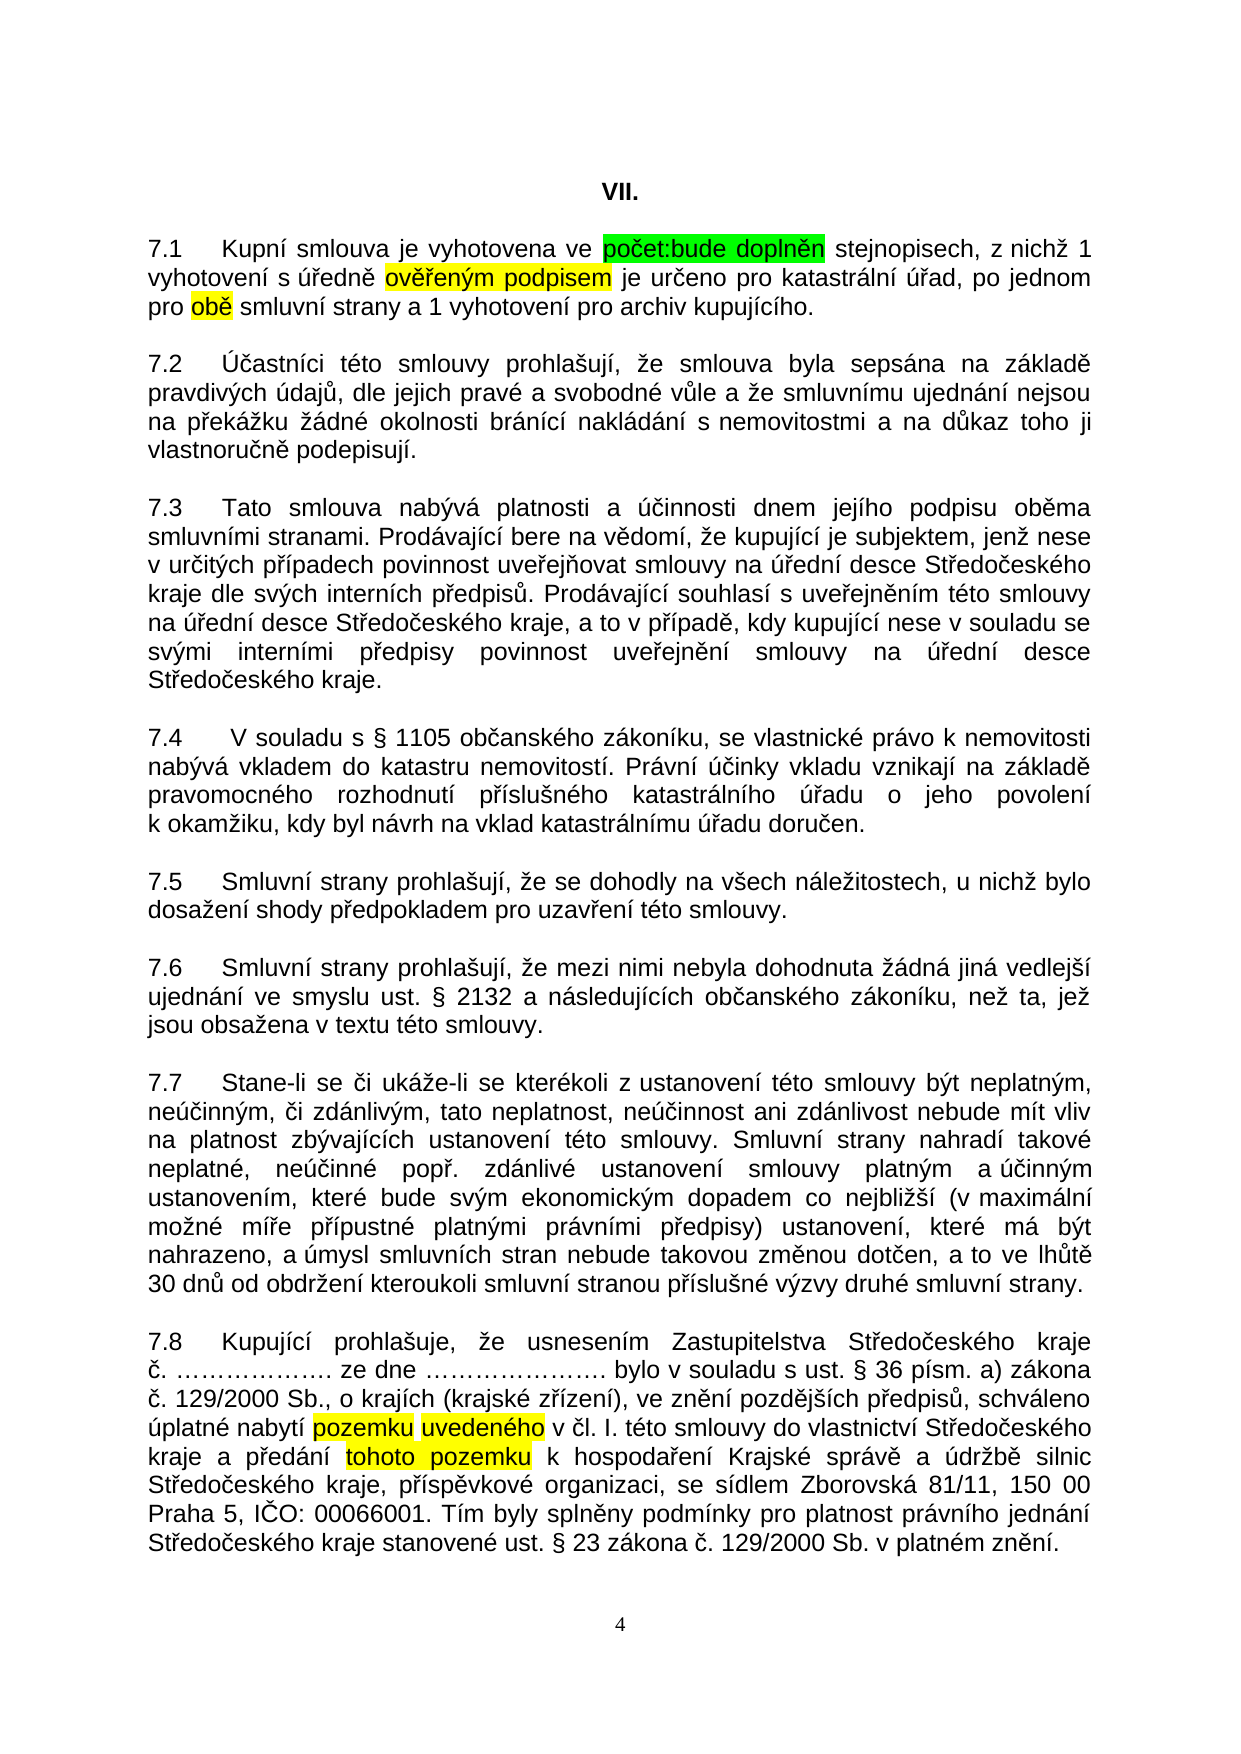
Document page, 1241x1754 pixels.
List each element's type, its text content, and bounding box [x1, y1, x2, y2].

text 7.5 Smluvní strany prohlašují, že se dohodly na všech náležitostech, u nichž bylo dosažení shody předpokladem pro uzavření této smlouvy. [148, 866, 1092, 924]
text VII. [148, 176, 1092, 205]
text 7.7 Stane-li se či ukáže-li se kterékoli z ustanovení této smlouvy být neplatným, neúčinným, či zdánlivým, tato neplatnost, neúčinnost ani zdánlivost nebude mít vliv na platnost zbývajících ustanovení této smlouvy. Smluvní strany nahradí takové neplatné, neúčinné popř. zdánlivé ustanovení smlouvy platným a účinným ustanovením, které bude svým ekonomickým dopadem co nejbližší (v maximální možné míře přípustné platnými právními předpisy) ustanovení, které má být nahrazeno, a úmysl smluvních stran nebude takovou změnou dotčen, a to ve lhůtě 30 dnů od obdržení kteroukoli smluvní stranou příslušné výzvy druhé smluvní strany. [148, 1068, 1092, 1298]
text 7.2 Účastníci této smlouvy prohlašují, že smlouva byla sepsána na základě pravdivých údajů, dle jejich pravé a svobodné vůle a že smluvnímu ujednání nejsou na překážku žádné okolnosti bránící nakládání s nemovitostmi a na důkaz toho ji vlastnoručně podepisují. [148, 349, 1092, 464]
text 7.1 Kupní smlouva je vyhotovena ve počet:bude doplněn stejnopisech, z nichž 1 vyhotovení s úředně ověřeným podpisem je určeno pro katastrální úřad, po jednom pro obě smluvní strany a 1 vyhotovení pro archiv kupujícího. [148, 234, 1092, 320]
text 7.3 Tato smlouva nabývá platnosti a účinnosti dnem jejího podpisu oběma smluvními stranami. Prodávající bere na vědomí, že kupující je subjektem, jenž nese v určitých případech povinnost uveřejňovat smlouvy na úřední desce Středočeského kraje dle svých interních předpisů. Prodávající souhlasí s uveřejněním této smlouvy na úřední desce Středočeského kraje, a to v případě, kdy kupující nese v souladu se svými interními předpisy povinnost uveřejnění smlouvy na úřední desce Středočeského kraje. [148, 493, 1092, 694]
text 7.4 V souladu s § 1105 občanského zákoníku, se vlastnické právo k nemovitosti nabývá vkladem do katastru nemovitostí. Právní účinky vkladu vznikají na základě pravomocného rozhodnutí příslušného katastrálního úřadu o jeho povolení k okamžiku, kdy byl návrh na vklad katastrálnímu úřadu doručen. [148, 723, 1092, 838]
text 7.8 Kupující prohlašuje, že usnesením Zastupitelstva Středočeského kraje č. ………………. ze dne …………………. bylo v souladu s ust. § 36 písm. a) zákona č. 129/2000 Sb., o krajích (krajské zřízení), ve znění pozdějších předpisů, schváleno úplatné nabytí pozemku uvedeného v čl. I. této smlouvy do vlastnictví Středočeského kraje a předání tohoto pozemku k hospodaření Krajské správě a údržbě silnic Středočeského kraje, příspěvkové organizaci, se sídlem Zborovská 81/11, 150 00 Praha 5, IČO: 00066001. Tím byly splněny podmínky pro platnost právního jednání Středočeského kraje stanovené ust. § 23 zákona č. 129/2000 Sb. v platném znění. [148, 1326, 1092, 1556]
text 7.6 Smluvní strany prohlašují, že mezi nimi nebyla dohodnuta žádná jiná vedlejší ujednání ve smyslu ust. § 2132 a následujících občanského zákoníku, než ta, jež jsou obsažena v textu této smlouvy. [148, 953, 1092, 1039]
